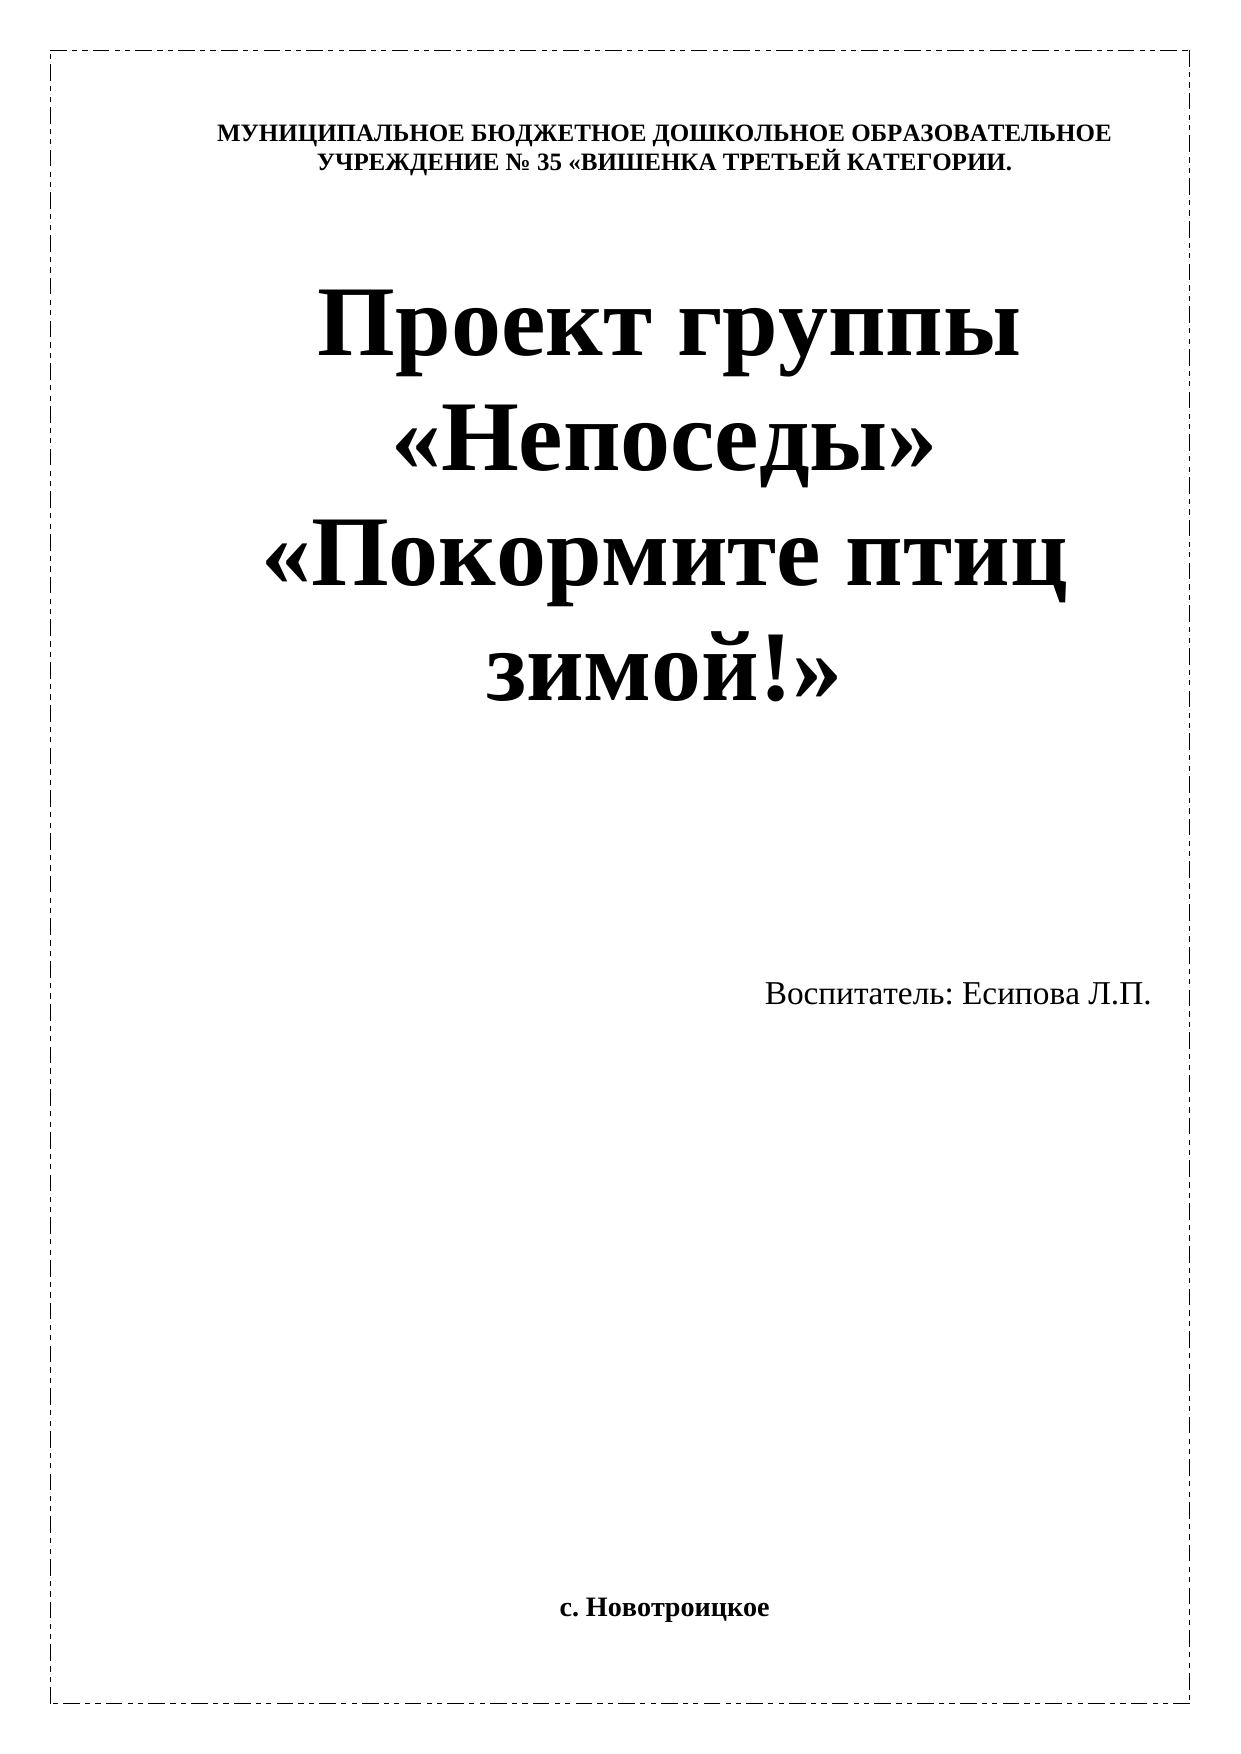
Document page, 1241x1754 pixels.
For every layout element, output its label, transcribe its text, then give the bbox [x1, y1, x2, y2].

text МУНИЦИПАЛЬНОЕ БЮДЖЕТНОЕ ДОШКОЛЬНОЕ ОБРАЗОВАТЕЛЬНОЕ УЧРЕЖДЕНИЕ № 35 «ВИШЕНКА ТРЕТЬЕЙ КАТЕГОРИИ. [177, 118, 1152, 176]
text с. Новотроицкое [177, 1590, 1152, 1623]
text Проект группы «Непоседы» [177, 262, 1152, 492]
text Воспитатель: Есипова Л.П. [177, 973, 1152, 1011]
text «Покормите птиц зимой!» [177, 492, 1152, 722]
